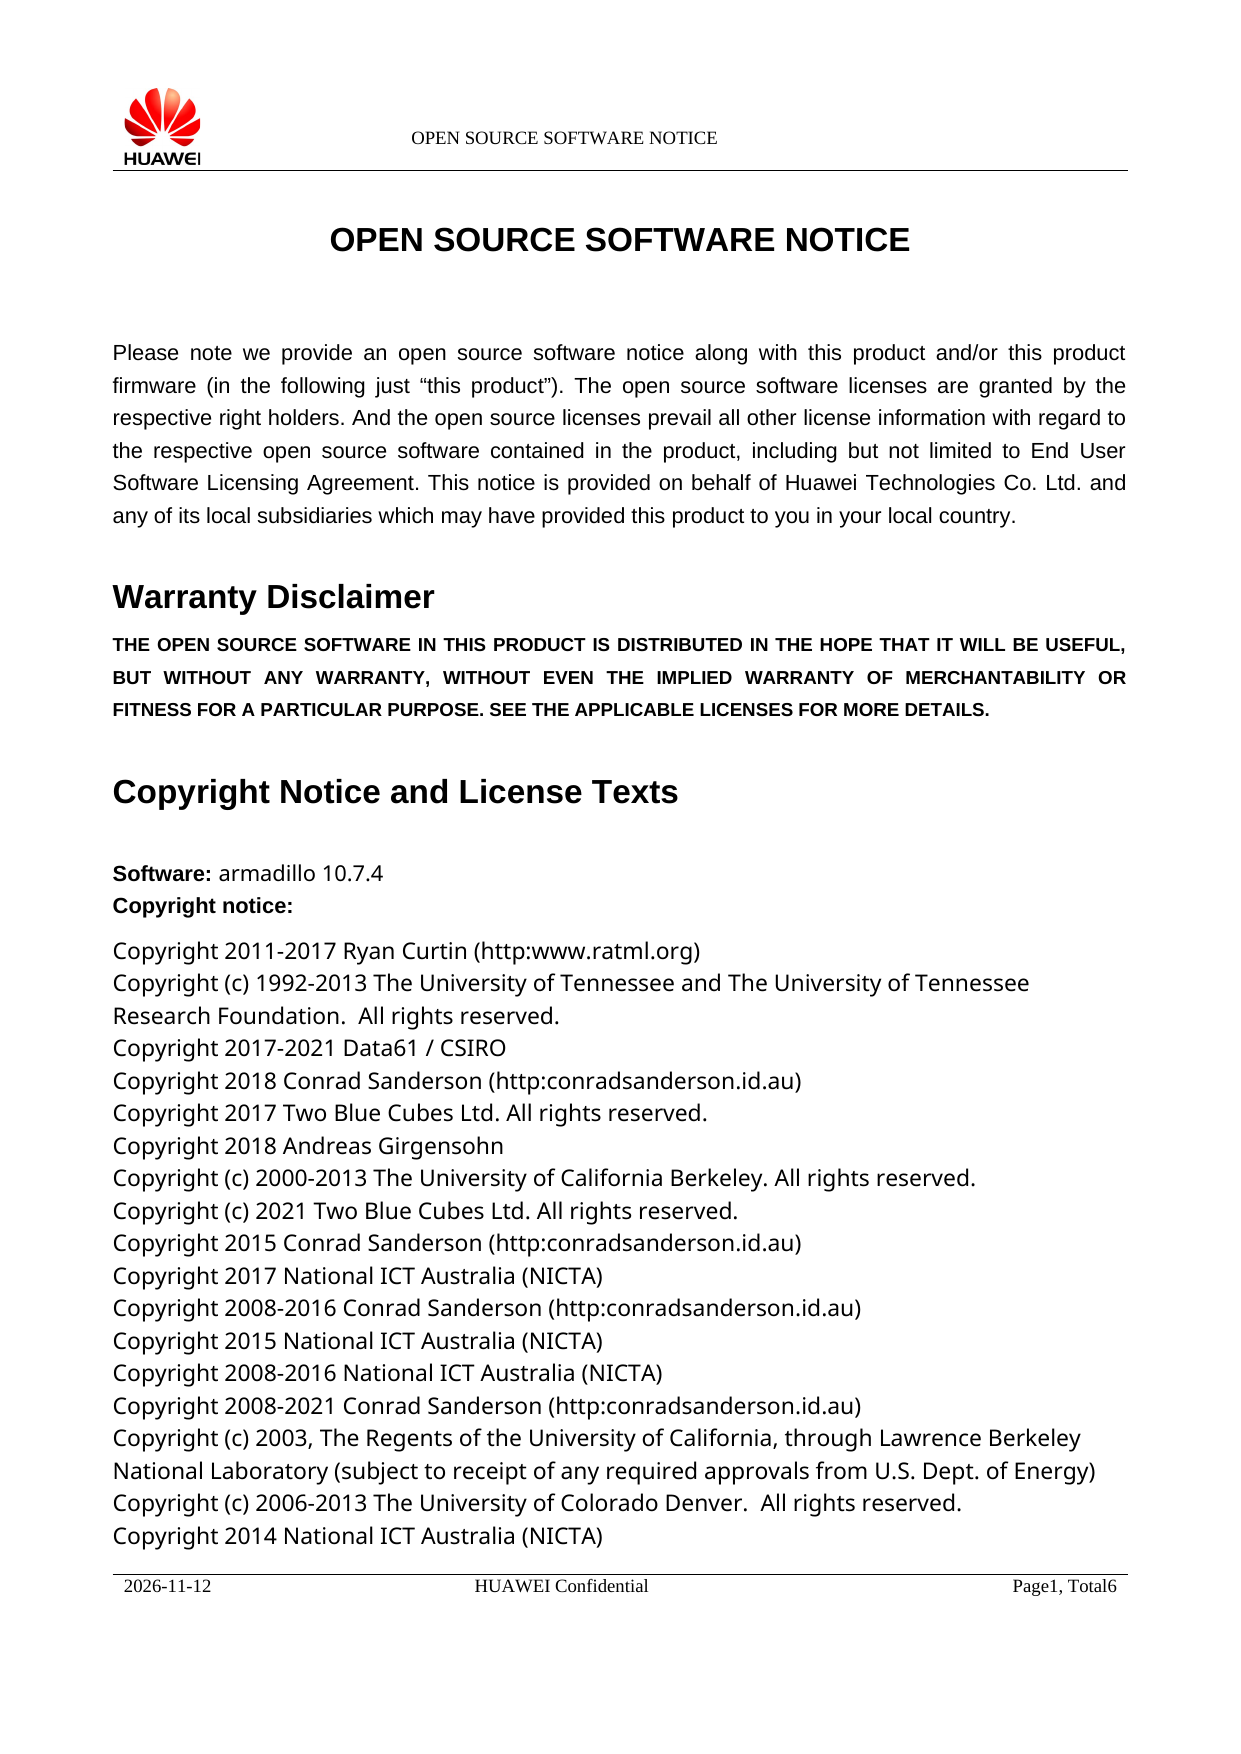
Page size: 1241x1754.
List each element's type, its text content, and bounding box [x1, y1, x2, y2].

text The open source software in this product is distributed in the hope that it will be useful, but WITHOUT ANY WARRANTY, without even the implied warranty of MERCHANTABILITY or FITNESS FOR A PARTICULAR PURPOSE. See the applicable licenses for more details. [112, 629, 1128, 726]
text OPEN SOURCE SOFTWARE NOTICE [112, 206, 1128, 271]
text Warranty Disclaimer [112, 564, 1128, 629]
picture [124, 88, 201, 165]
text Copyright notice: [112, 889, 1128, 921]
text Please note we provide an open source software notice along with this product and/or this product firmware (in the following just “this product”). The open source software licenses are granted by the respective right holders. And the open source licenses prevail all other license information with regard to the respective open source software contained in the product, including but not limited to End User Software Licensing Agreement. This notice is provided on behalf of Huawei Technologies Co. Ltd. and any of its local subsidiaries which may have provided this product to you in your local country. [112, 336, 1128, 531]
title Software: armadillo 10.7.4 [112, 856, 1128, 889]
text Copyright Notice and License Texts [112, 759, 1128, 824]
